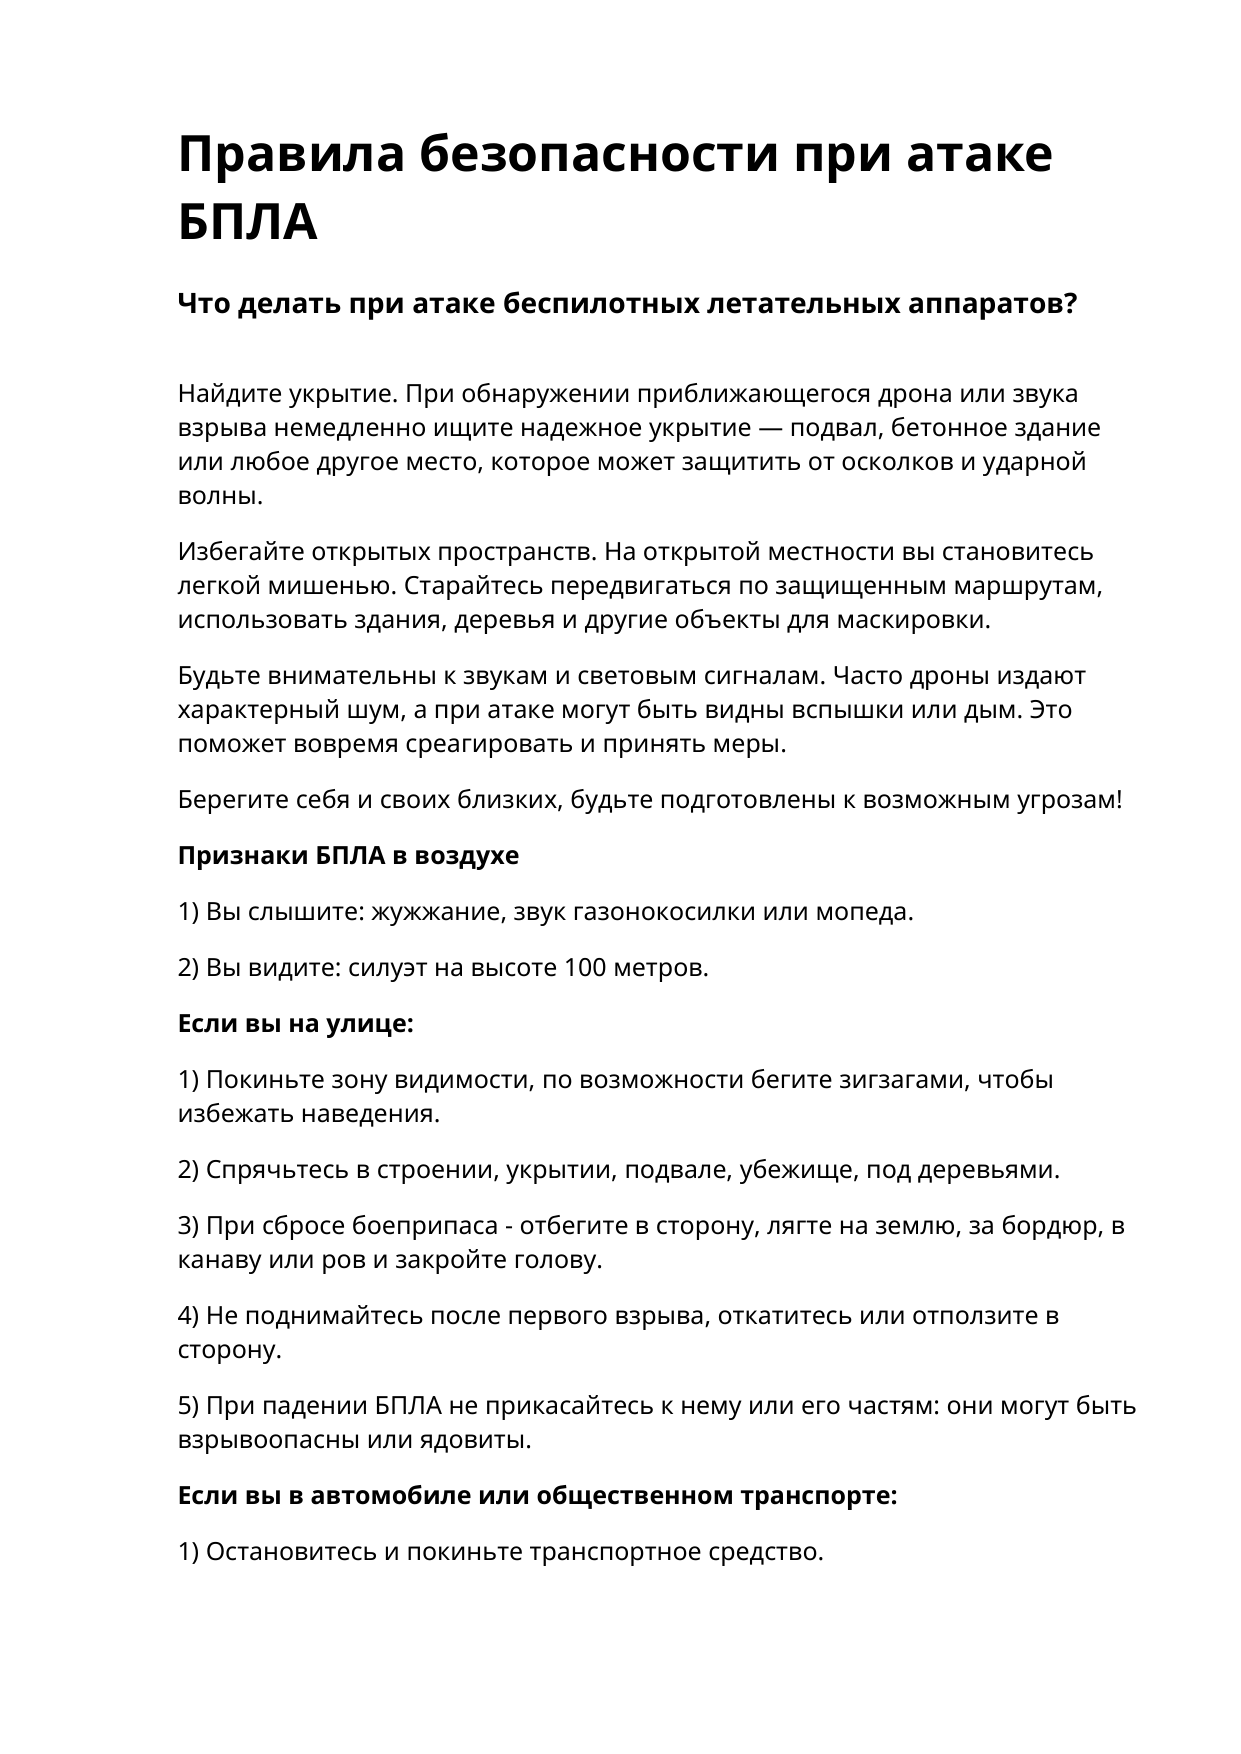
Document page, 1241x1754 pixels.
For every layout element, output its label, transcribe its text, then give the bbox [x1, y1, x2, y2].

text 1) Покиньте зону видимости, по возможности бегите зигзагами, чтобы избежать наведения. [177, 1062, 1152, 1130]
text Что делать при атаке беспилотных летательных аппаратов? [177, 283, 1152, 360]
text Если вы в автомобиле или общественном транспорте: [177, 1478, 1152, 1512]
text 4) Не поднимайтесь после первого взрыва, откатитесь или отползите в сторону. [177, 1298, 1152, 1366]
text Признаки БПЛА в воздухе [177, 838, 1152, 872]
text 5) При падении БПЛА не прикасайтесь к нему или его частям: они могут быть взрывоопасны или ядовиты. [177, 1388, 1152, 1456]
text Правила безопасности при атаке БПЛА [177, 118, 1152, 254]
text 3) При сбросе боеприпаса - отбегите в сторону, лягте на землю, за бордюр, в канаву или ров и закройте голову. [177, 1208, 1152, 1276]
text Найдите укрытие. При обнаружении приближающегося дрона или звука взрыва немедленно ищите надежное укрытие — подвал, бетонное здание или любое другое место, которое может защитить от осколков и ударной волны. [177, 376, 1152, 512]
text 2) Спрячьтесь в строении, укрытии, подвале, убежище, под деревьями. [177, 1152, 1152, 1186]
text Избегайте открытых пространств. На открытой местности вы становитесь легкой мишенью. Старайтесь передвигаться по защищенным маршрутам, использовать здания, деревья и другие объекты для маскировки. [177, 534, 1152, 636]
text 1) Остановитесь и покиньте транспортное средство. [177, 1534, 1152, 1568]
text Если вы на улице: [177, 1006, 1152, 1040]
text 1) Вы слышите: жужжание, звук газонокосилки или мопеда. [177, 894, 1152, 928]
text Будьте внимательны к звукам и световым сигналам. Часто дроны издают характерный шум, а при атаке могут быть видны вспышки или дым. Это поможет вовремя среагировать и принять меры. [177, 658, 1152, 760]
text 2) Вы видите: силуэт на высоте 100 метров. [177, 950, 1152, 984]
text Берегите себя и своих близких, будьте подготовлены к возможным угрозам! [177, 782, 1152, 816]
